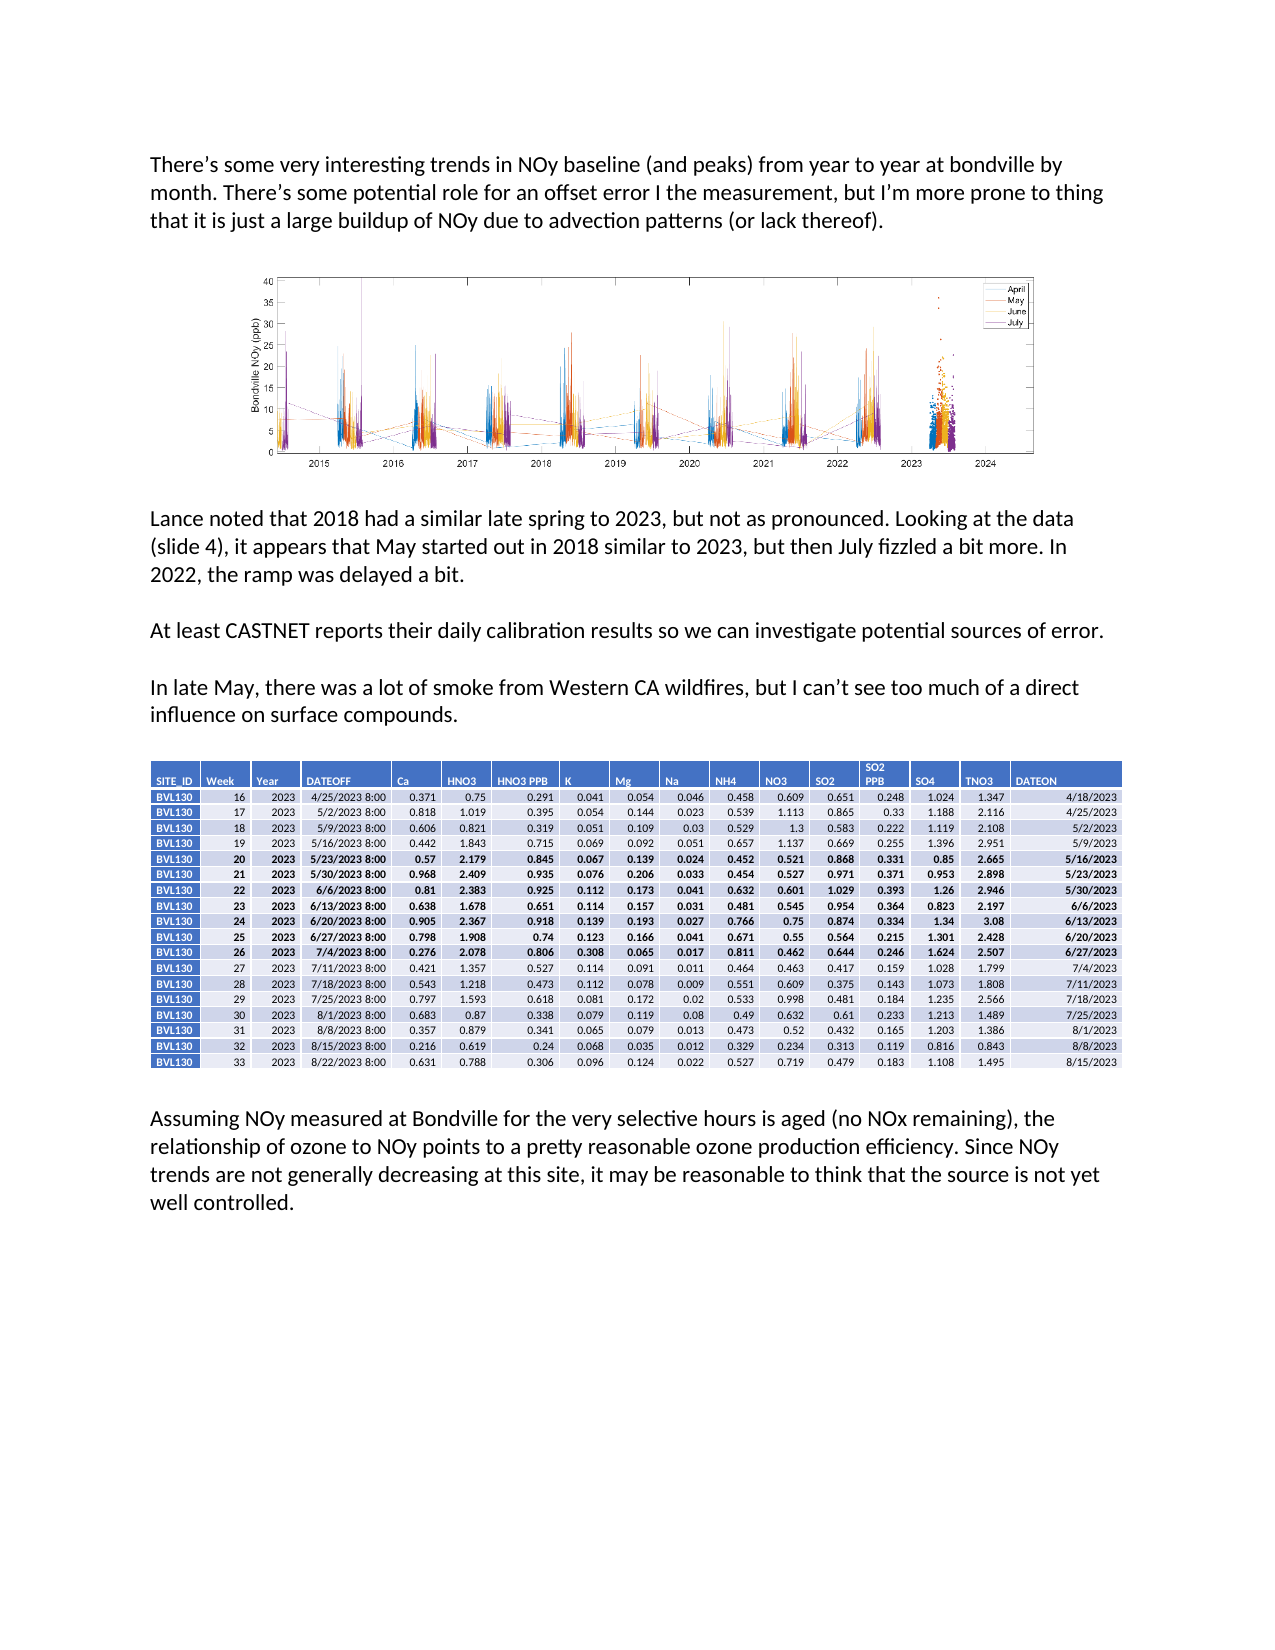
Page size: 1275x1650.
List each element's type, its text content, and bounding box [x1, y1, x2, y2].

picture [150, 262, 1125, 477]
text In late May, there was a lot of smoke from Western CA wildfires, but I can’t see too much of a direct influence on surface compounds. [150, 673, 1125, 729]
text At least CASTNET reports their daily calibration results so we can investigate potential sources of error. [150, 617, 1125, 644]
text Lance noted that 2018 had a similar late spring to 2023, but not as pronounced. Looking at the data (slide 4), it appears that May started out in 2018 similar to 2023, but then July fizzled a bit more. In 2022, the ramp was delayed a bit. [150, 504, 1125, 588]
text There’s some very interesting trends in NOy baseline (and peaks) from year to year at bondville by month. There’s some potential role for an offset error I the measurement, but I’m more prone to thing that it is just a large buildup of NOy due to advection patterns (or lack thereof). [150, 150, 1125, 234]
text Assuming NOy measured at Bondville for the very selective hours is aged (no NOx remaining), the relationship of ozone to NOy points to a pretty reasonable ozone production efficiency. Since NOy trends are not generally decreasing at this site, it may be reasonable to think that the source is not yet well controlled. [150, 1104, 1125, 1216]
